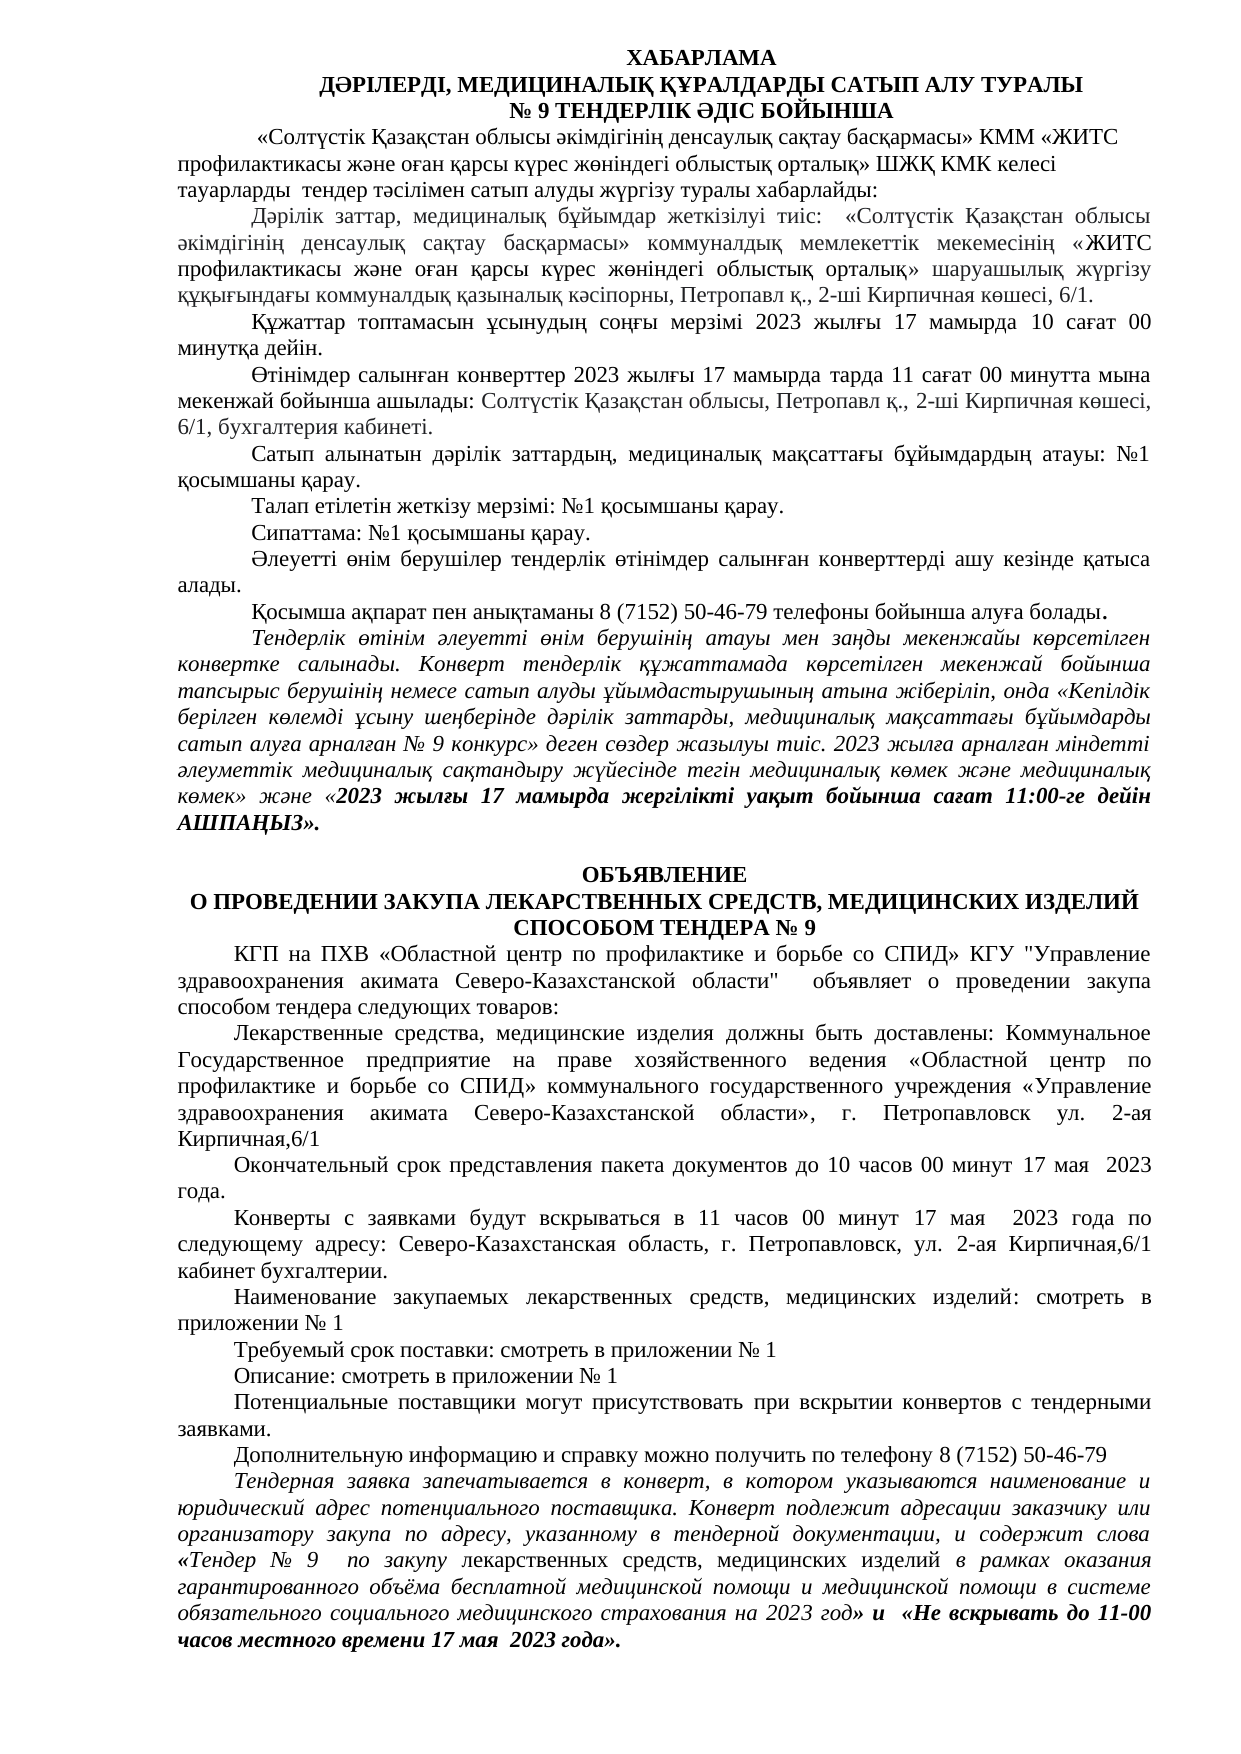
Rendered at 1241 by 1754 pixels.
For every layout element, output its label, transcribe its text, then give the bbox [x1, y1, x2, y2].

text ДӘРІЛЕРДІ, МЕДИЦИНАЛЫҚ ҚҰРАЛДАРДЫ САТЫП АЛУ ТУРАЛЫ [177, 71, 1152, 97]
text Құжаттар топтамасын ұсынудың соңғы мерзімі 2023 жылғы 17 мамырда 10 сағат 00 минутқа дейін. [177, 308, 1152, 361]
text Лекарственные средства, медицинские изделия должны быть доставлены: Коммунальное Государственное предприятие на праве хозяйственного ведения «Областной центр по профилактике и борьбе со СПИД» коммунального государственного учреждения «Управление здравоохранения акимата Северо-Казахстанской области», г. Петропавловск ул. 2-ая Кирпичная,6/1 [177, 1019, 1152, 1151]
text СПОСОБОМ ТЕНДЕРА № 9 [177, 914, 1152, 940]
text Әлеуетті өнім берушілер тендерлік өтінімдер салынған конверттерді ашу кезінде қатыса алады. [177, 545, 1152, 598]
text Тендерлік өтінім әлеуетті өнім берушінің атауы мен заңды мекенжайы көрсетілген конвертке салынады. Конверт тендерлік құжаттамада көрсетілген мекенжай бойынша тапсырыс берушінің немесе сатып алуды ұйымдастырушының атына жіберіліп, онда «Кепілдік берілген көлемді ұсыну шеңберінде дәрілік заттарды, медициналық мақсаттағы бұйымдарды сатып алуға арналған № 9 конкурс» деген сөздер жазылуы тиіс. 2023 жылға арналған міндетті әлеуметтік медициналық сақтандыру жүйесінде тегін медициналық көмек және медициналық көмек» және «2023 жылғы 17 мамырда жергілікті уақыт бойынша сағат 11:00-ге дейін АШПАҢЫЗ». [177, 624, 1152, 835]
text Талап етілетін жеткізу мерзімі: №1 қосымшаны қарау. [177, 492, 1152, 519]
text Требуемый срок поставки: смотреть в приложении № 1 [177, 1336, 1152, 1362]
text Сипаттама: №1 қосымшаны қарау. [177, 519, 1152, 545]
text ХАБАРЛАМА [177, 44, 1152, 71]
text КГП на ПХВ «Областной центр по профилактике и борьбе со СПИД» КГУ "Управление здравоохранения акимата Северо-Казахстанской области" объявляет о проведении закупа способом тендера следующих товаров: [177, 940, 1152, 1019]
text О ПРОВЕДЕНИИ ЗАКУПА ЛЕКАРСТВЕННЫХ СРЕДСТВ, МЕДИЦИНСКИХ ИЗДЕЛИЙ [177, 888, 1152, 914]
text Тендерная заявка запечатывается в конверт, в котором указываются наименование и юридический адрес потенциального поставщика. Конверт подлежит адресации заказчику или организатору закупа по адресу, указанному в тендерной документации, и содержит слова «Тендер № 9 по закупу лекарственных средств, медицинских изделий в рамках оказания гарантированного объёма бесплатной медицинской помощи и медицинской помощи в системе обязательного социального медицинского страхования на 2023 год» и «Не вскрывать до 11-00 часов местного времени 17 мая 2023 года». [177, 1467, 1152, 1652]
text Наименование закупаемых лекарственных средств, медицинских изделий: смотреть в приложении № 1 [177, 1283, 1152, 1336]
text Дополнительную информацию и справку можно получить по телефону 8 (7152) 50-46-79 [177, 1441, 1152, 1467]
text Қосымша ақпарат пен анықтаманы 8 (7152) 50-46-79 телефоны бойынша алуға болады. [177, 598, 1152, 624]
text Конверты с заявками будут вскрываться в 11 часов 00 минут 17 мая 2023 года по следующему адресу: Северо-Казахстанская область, г. Петропавловск, ул. 2-ая Кирпичная,6/1 кабинет бухгалтерии. [177, 1204, 1152, 1283]
text Потенциальные поставщики могут присутствовать при вскрытии конвертов с тендерными заявками. [177, 1388, 1152, 1441]
text Описание: смотреть в приложении № 1 [177, 1362, 1152, 1388]
text Окончательный срок представления пакета документов до 10 часов 00 минут 17 мая 2023 года. [177, 1151, 1152, 1204]
text Сатып алынатын дәрілік заттардың, медициналық мақсаттағы бұйымдардың атауы: №1 қосымшаны қарау. [177, 440, 1152, 492]
text Өтінімдер салынған конверттер 2023 жылғы 17 мамырда тарда 11 сағат 00 минутта мына мекенжай бойынша ашылады: Солтүстік Қазақстан облысы, Петропавл қ., 2-ші Кирпичная көшесі, 6/1, бухгалтерия кабинеті. [177, 361, 1152, 440]
text «Солтүстік Қазақстан облысы әкімдігінің денсаулық сақтау басқармасы» КММ «ЖИТС профилактикасы және оған қарсы күрес жөніндегі облыстық орталық» ШЖҚ КМК келесі тауарларды тендер тәсілімен сатып алуды жүргізу туралы хабарлайды: [177, 123, 1152, 202]
text Дәрілік заттар, медициналық бұйымдар жеткізілуі тиіс: «Солтүстік Қазақстан облысы әкімдігінің денсаулық сақтау басқармасы» коммуналдық мемлекеттік мекемесінің «ЖИТС профилактикасы және оған қарсы күрес жөніндегі облыстық орталық» шаруашылық жүргізу құқығындағы коммуналдық қазыналық кәсіпорны, Петропавл қ., 2-ші Кирпичная көшесі, 6/1. [177, 202, 1152, 308]
text ОБЪЯВЛЕНИЕ [177, 861, 1152, 888]
text № 9 ТЕНДЕРЛІК ӘДІС БОЙЫНША [177, 97, 1152, 123]
